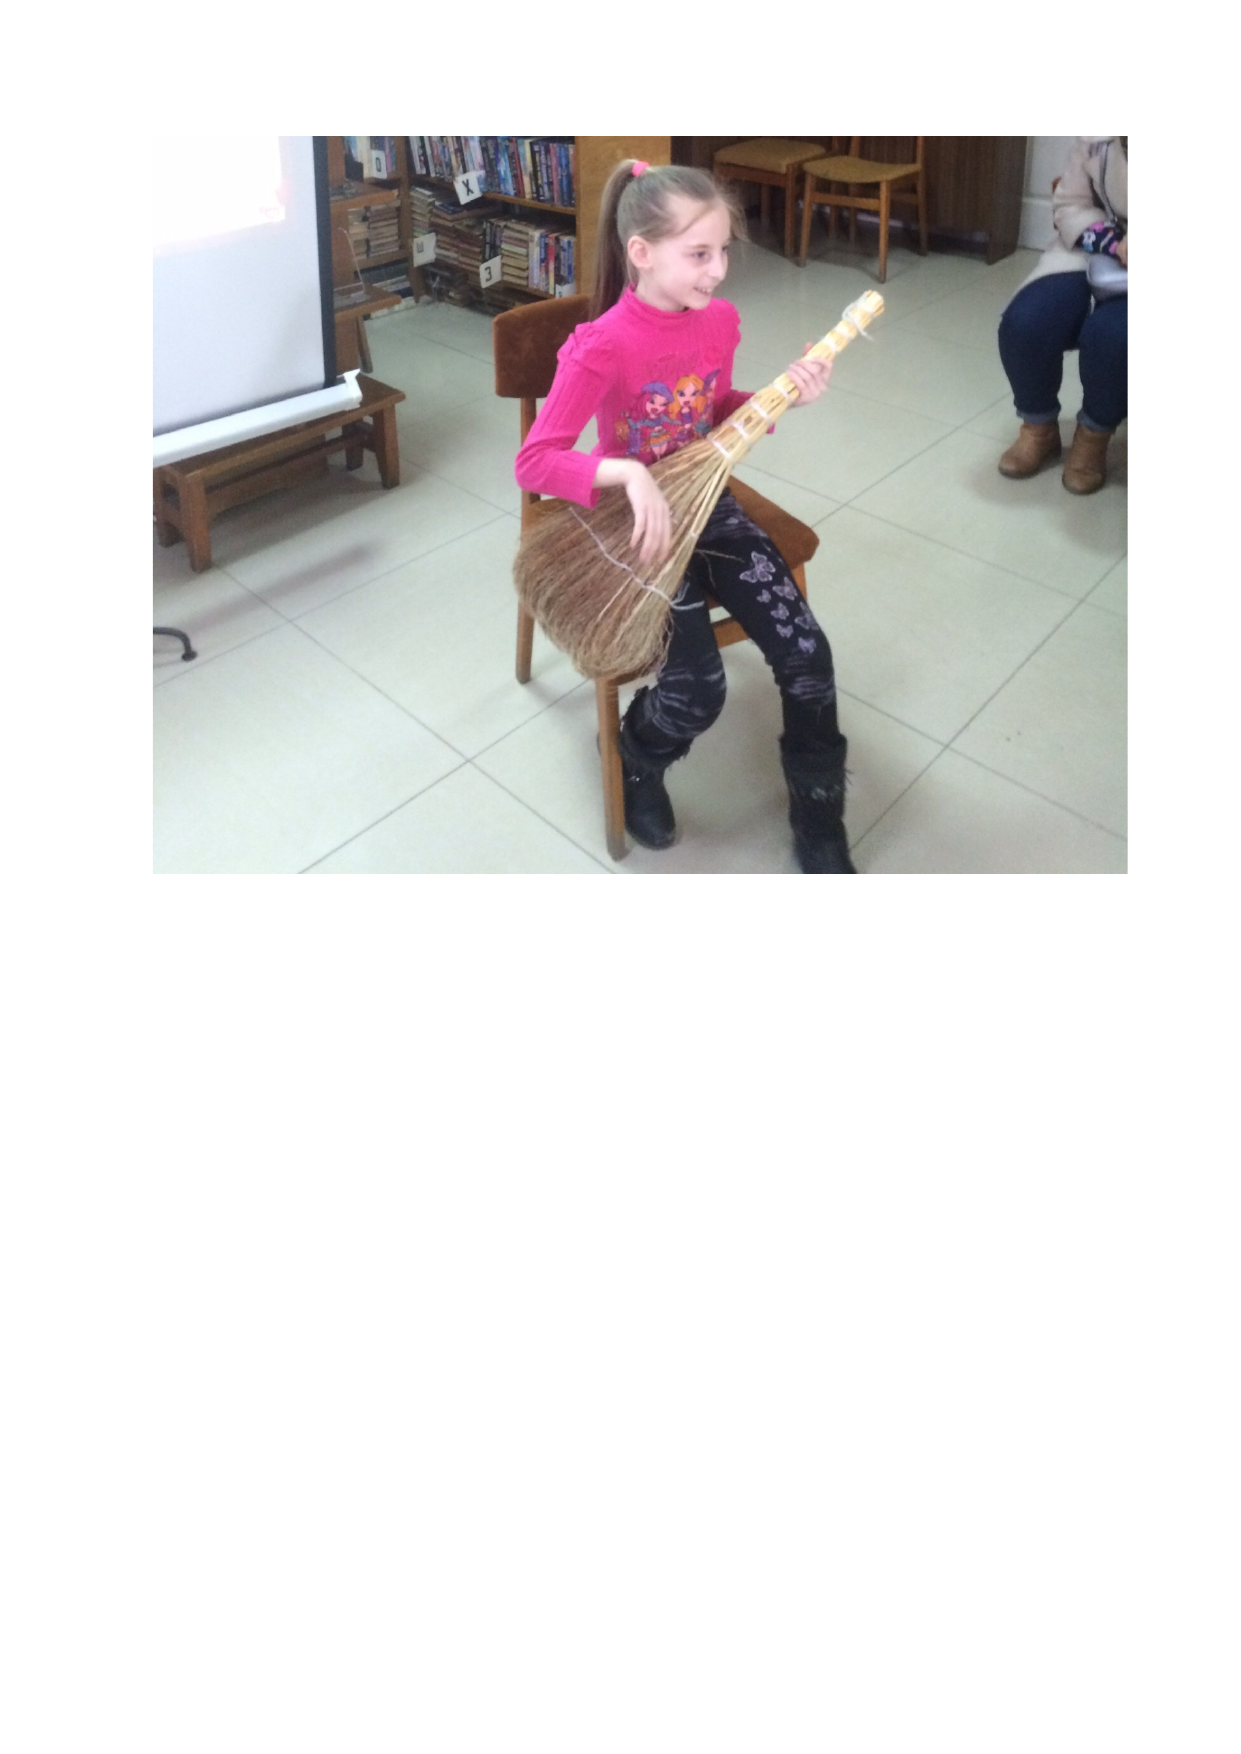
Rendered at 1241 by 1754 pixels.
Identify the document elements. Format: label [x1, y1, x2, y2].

picture [152, 136, 1128, 874]
